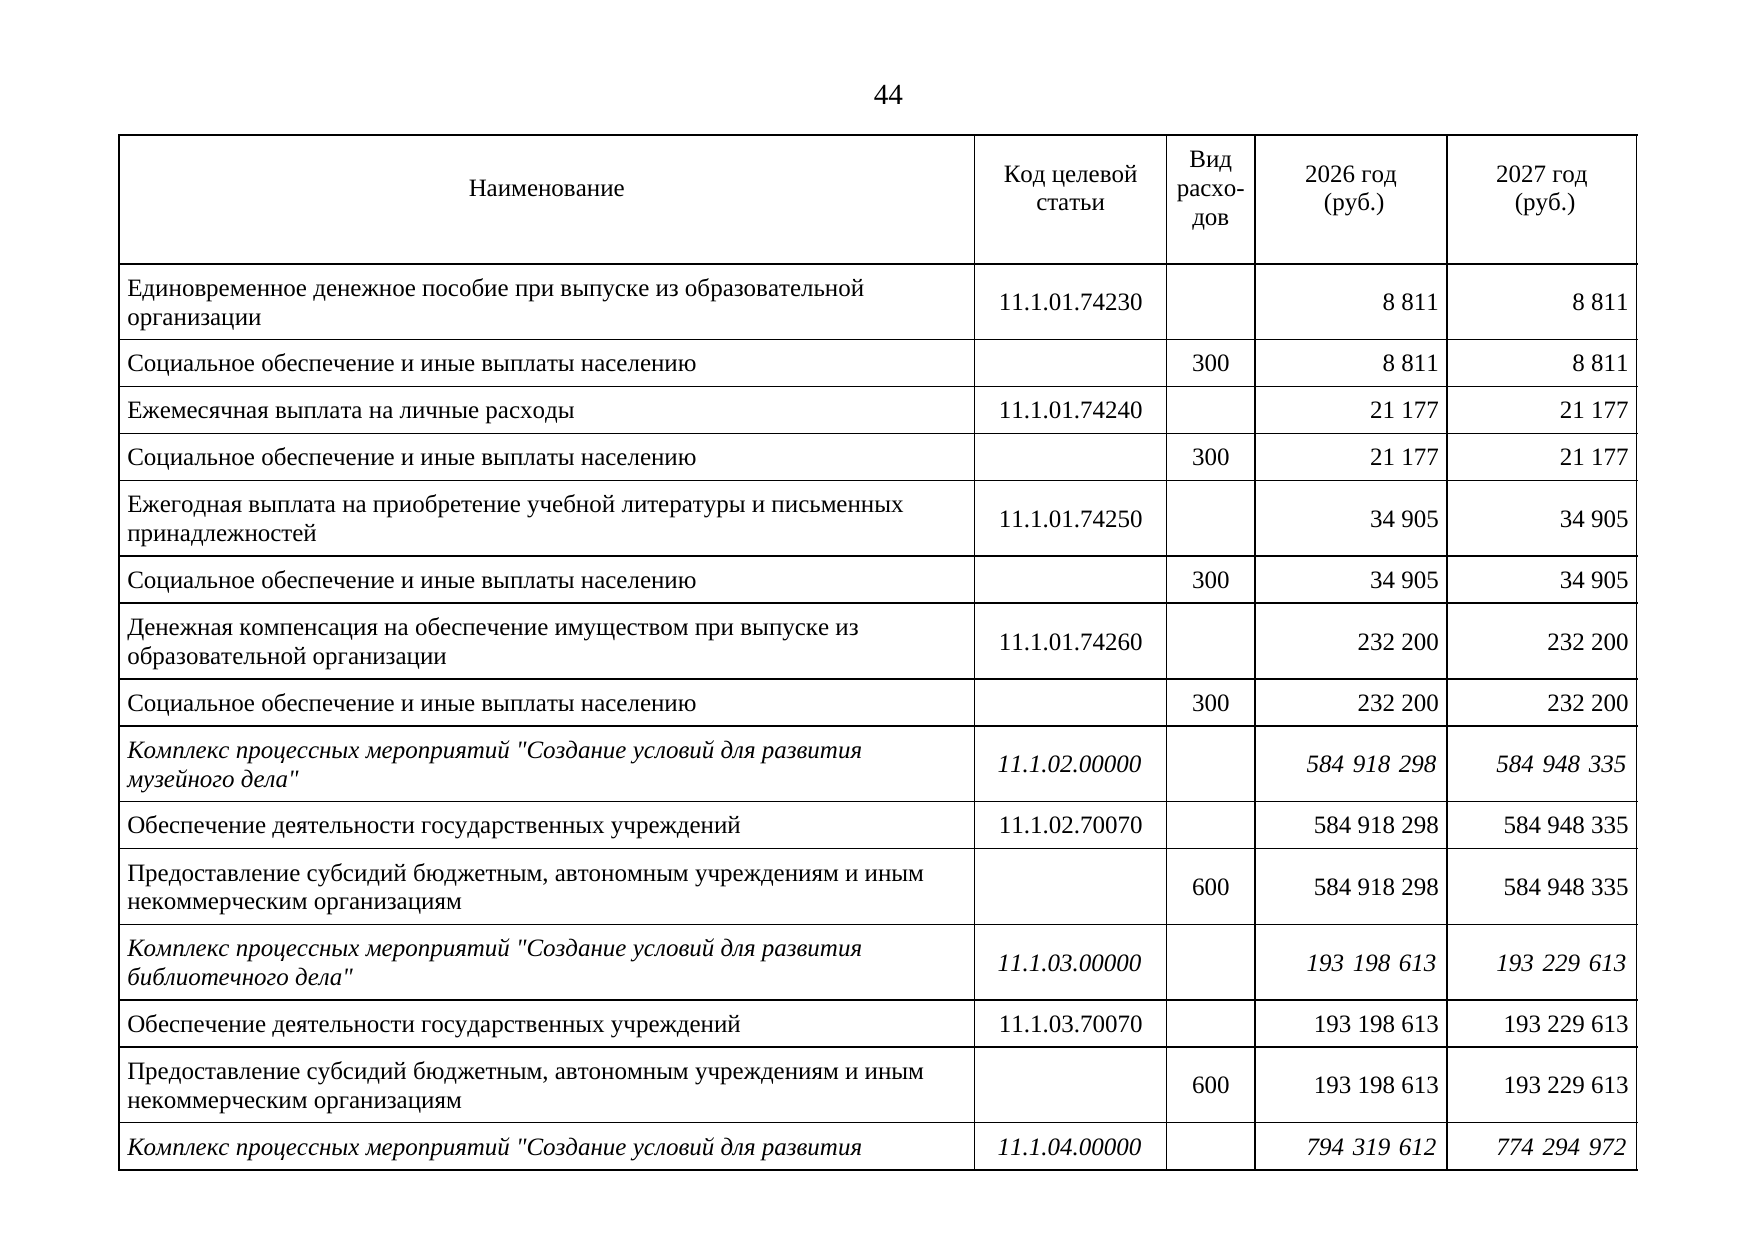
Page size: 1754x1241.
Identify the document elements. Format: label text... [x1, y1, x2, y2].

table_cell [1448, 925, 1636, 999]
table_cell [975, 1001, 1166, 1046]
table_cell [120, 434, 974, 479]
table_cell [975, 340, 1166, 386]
table_header 2027 год (руб.) [1448, 136, 1636, 263]
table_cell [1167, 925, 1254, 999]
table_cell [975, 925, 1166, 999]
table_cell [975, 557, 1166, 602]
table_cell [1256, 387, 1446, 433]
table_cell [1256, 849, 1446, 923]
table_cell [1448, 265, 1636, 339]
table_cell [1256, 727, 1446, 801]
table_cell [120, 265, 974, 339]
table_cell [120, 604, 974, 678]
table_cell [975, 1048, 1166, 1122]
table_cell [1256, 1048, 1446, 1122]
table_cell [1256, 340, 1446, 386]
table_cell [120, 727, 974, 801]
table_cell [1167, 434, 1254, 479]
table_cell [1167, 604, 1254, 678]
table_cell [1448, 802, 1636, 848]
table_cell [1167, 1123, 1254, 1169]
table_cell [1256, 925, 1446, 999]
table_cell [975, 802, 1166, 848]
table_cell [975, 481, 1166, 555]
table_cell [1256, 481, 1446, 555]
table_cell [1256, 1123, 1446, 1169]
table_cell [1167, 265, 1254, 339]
table_header Код целевой статьи [975, 136, 1166, 263]
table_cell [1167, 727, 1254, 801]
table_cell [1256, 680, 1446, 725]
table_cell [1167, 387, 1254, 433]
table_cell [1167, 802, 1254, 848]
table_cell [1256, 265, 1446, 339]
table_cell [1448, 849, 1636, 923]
table_header Наименование [120, 136, 974, 263]
table_header Вид расхо- дов [1167, 136, 1254, 263]
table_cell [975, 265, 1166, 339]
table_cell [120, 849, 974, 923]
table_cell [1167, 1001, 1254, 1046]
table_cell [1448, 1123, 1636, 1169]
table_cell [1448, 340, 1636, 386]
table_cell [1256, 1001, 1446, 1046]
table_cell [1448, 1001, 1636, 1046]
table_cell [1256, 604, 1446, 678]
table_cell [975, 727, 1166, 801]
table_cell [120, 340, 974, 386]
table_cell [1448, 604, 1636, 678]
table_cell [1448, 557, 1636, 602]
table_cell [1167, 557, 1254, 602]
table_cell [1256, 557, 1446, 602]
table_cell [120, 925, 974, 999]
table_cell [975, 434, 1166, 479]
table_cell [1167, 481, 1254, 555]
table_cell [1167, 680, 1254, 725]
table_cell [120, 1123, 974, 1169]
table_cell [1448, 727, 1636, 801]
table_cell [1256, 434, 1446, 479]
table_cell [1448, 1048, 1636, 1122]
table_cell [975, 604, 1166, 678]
table_header 2026 год (руб.) [1256, 136, 1446, 263]
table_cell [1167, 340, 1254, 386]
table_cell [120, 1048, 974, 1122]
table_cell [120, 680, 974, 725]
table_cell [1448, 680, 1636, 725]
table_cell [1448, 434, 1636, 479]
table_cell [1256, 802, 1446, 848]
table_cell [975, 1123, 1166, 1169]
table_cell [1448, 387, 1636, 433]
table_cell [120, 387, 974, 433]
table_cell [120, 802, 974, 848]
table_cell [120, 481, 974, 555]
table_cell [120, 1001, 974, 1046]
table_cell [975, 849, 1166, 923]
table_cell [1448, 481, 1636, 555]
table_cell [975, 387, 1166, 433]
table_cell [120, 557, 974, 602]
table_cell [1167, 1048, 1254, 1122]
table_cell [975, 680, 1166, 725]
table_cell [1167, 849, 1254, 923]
